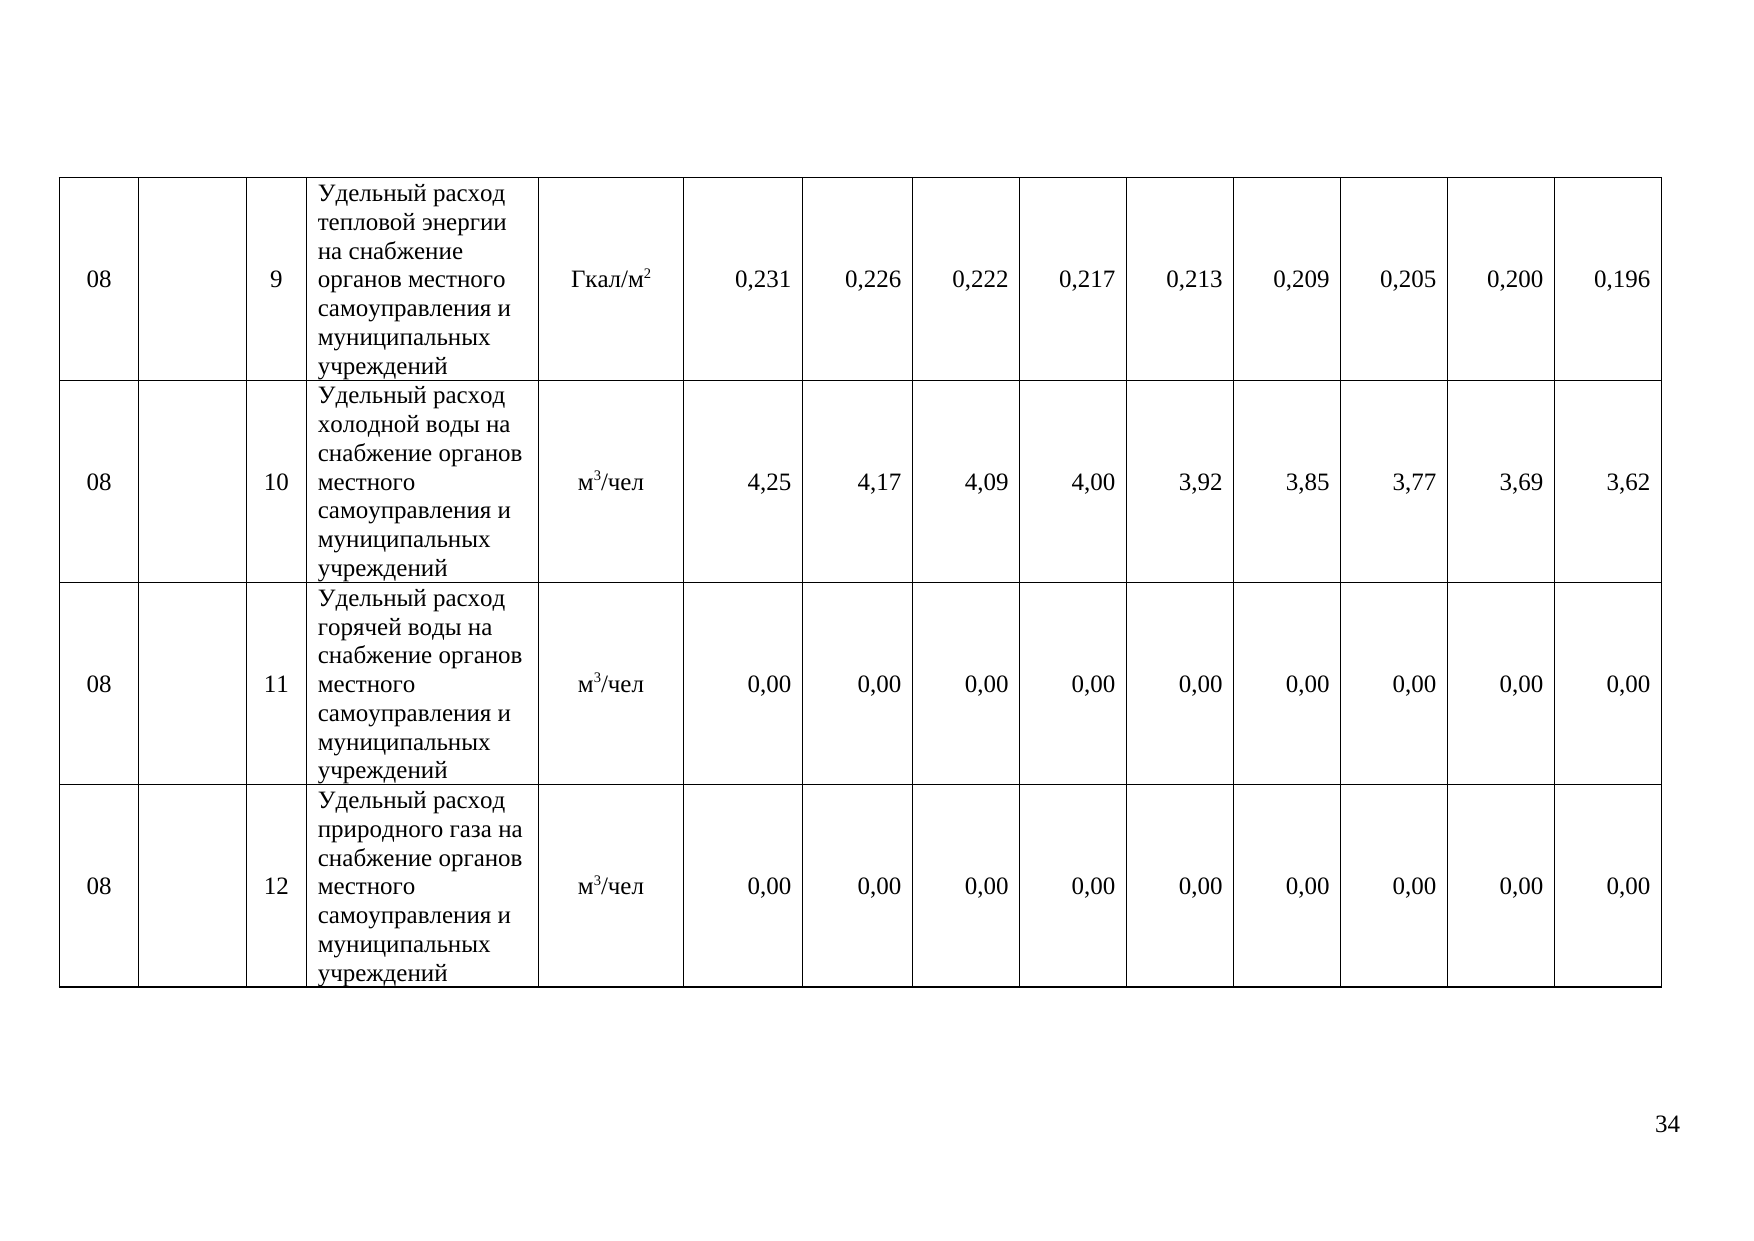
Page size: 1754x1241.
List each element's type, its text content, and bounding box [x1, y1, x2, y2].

table_cell 0,00 [1127, 583, 1233, 784]
table_cell 0,00 [1341, 583, 1447, 784]
table_cell 0,00 [913, 583, 1019, 784]
table_cell 0,226 [803, 178, 912, 379]
table_cell Удельный расход природного газа на снабжение органов местного самоуправления и муниципальных учреждений [307, 785, 538, 986]
table_cell 4,00 [1020, 381, 1126, 582]
table_cell 0,205 [1341, 178, 1447, 379]
table_cell 11 [247, 583, 306, 784]
table_cell 0,00 [1448, 583, 1554, 784]
table_cell 0,00 [803, 785, 912, 986]
table_cell 4,25 [684, 381, 802, 582]
table_cell 0,00 [1448, 785, 1554, 986]
table_cell 0,213 [1127, 178, 1233, 379]
table_cell [139, 381, 246, 582]
table_cell 0,00 [1127, 785, 1233, 986]
table_cell 0,00 [1020, 583, 1126, 784]
table_cell 4,17 [803, 381, 912, 582]
table_cell [139, 178, 246, 379]
table_cell м3/чел [539, 583, 683, 784]
table_cell 3,85 [1234, 381, 1340, 582]
table_cell 0,00 [684, 583, 802, 784]
table_cell 0,00 [1555, 785, 1661, 986]
table_cell [139, 583, 246, 784]
table_cell 0,00 [803, 583, 912, 784]
table_cell 4,09 [913, 381, 1019, 582]
table_cell 3,62 [1555, 381, 1661, 582]
table_cell 3,77 [1341, 381, 1447, 582]
table_cell м3/чел [539, 785, 683, 986]
table_cell 0,00 [1020, 785, 1126, 986]
table_cell 08 [60, 583, 138, 784]
table_cell 3,69 [1448, 381, 1554, 582]
table_cell 0,217 [1020, 178, 1126, 379]
table_cell 0,00 [1341, 785, 1447, 986]
table_cell 12 [247, 785, 306, 986]
table_cell [139, 785, 246, 986]
table_cell Удельный расход холодной воды на снабжение органов местного самоуправления и муниципальных учреждений [307, 381, 538, 582]
table_cell 0,00 [1234, 583, 1340, 784]
table_cell м3/чел [539, 381, 683, 582]
table_cell 08 [60, 381, 138, 582]
table_cell 0,196 [1555, 178, 1661, 379]
table_cell Гкал/м2 [539, 178, 683, 379]
table_cell Удельный расход горячей воды на снабжение органов местного самоуправления и муниципальных учреждений [307, 583, 538, 784]
table_cell 0,00 [1555, 583, 1661, 784]
table_cell Удельный расход тепловой энергии на снабжение органов местного самоуправления и муниципальных учреждений [307, 178, 538, 379]
table_cell 9 [247, 178, 306, 379]
table_cell 10 [247, 381, 306, 582]
table_cell 3,92 [1127, 381, 1233, 582]
table_cell 08 [60, 178, 138, 379]
table_cell 08 [60, 785, 138, 986]
table_cell 0,231 [684, 178, 802, 379]
table_cell 0,00 [1234, 785, 1340, 986]
table_cell 0,200 [1448, 178, 1554, 379]
table_cell 0,209 [1234, 178, 1340, 379]
table_cell 0,222 [913, 178, 1019, 379]
table_cell 0,00 [684, 785, 802, 986]
table_cell 0,00 [913, 785, 1019, 986]
